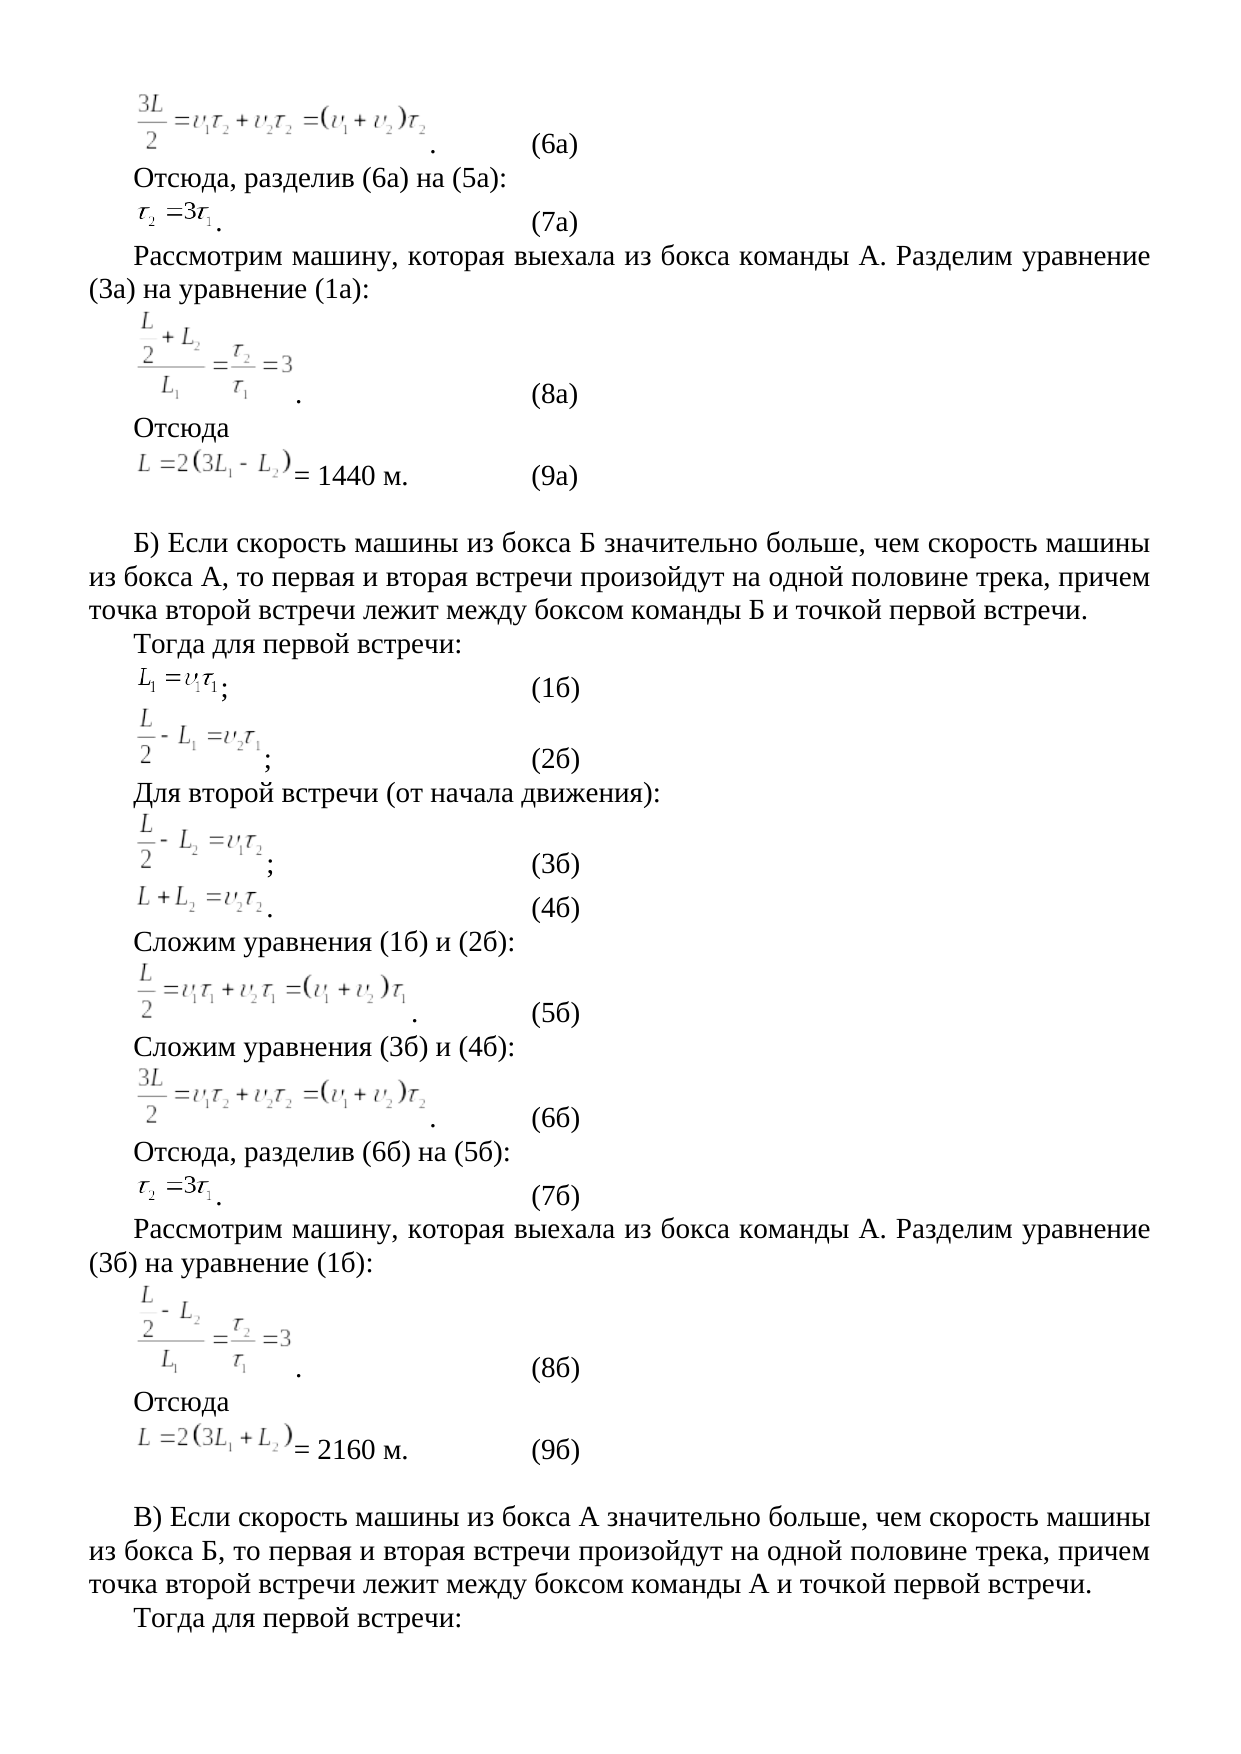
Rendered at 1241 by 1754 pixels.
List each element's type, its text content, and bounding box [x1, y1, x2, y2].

text . (4б) [89, 880, 1152, 924]
text . (8а) [89, 305, 1152, 410]
text Для второй встречи (от начала движения): [89, 775, 1152, 808]
text Сложим уравнения (3б) и (4б): [89, 1029, 1152, 1063]
text Отсюда [89, 410, 1152, 444]
text Отсюда, разделив (6а) на (5а): [89, 160, 1152, 194]
text Рассмотрим машину, которая выехала из бокса команды А. Разделим уравнение (3б) на уравнение (1б): [89, 1212, 1152, 1279]
text ; (3б) [89, 808, 1152, 880]
text = 2160 м. (9б) [89, 1418, 1152, 1466]
text Рассмотрим машину, которая выехала из бокса команды А. Разделим уравнение (3а) на уравнение (1а): [89, 238, 1152, 305]
text ; (2б) [89, 703, 1152, 775]
text ; (1б) [89, 659, 1152, 703]
text . (5б) [89, 958, 1152, 1029]
text . (7б) [89, 1168, 1152, 1212]
text В) Если скорость машины из бокса А значительно больше, чем скорость машины из бокса Б, то первая и вторая встречи произойдут на одной половине трека, причем точка второй встречи лежит между боксом команды А и точкой первой встречи. [89, 1499, 1152, 1600]
text . (6а) [89, 89, 1152, 160]
text . (7а) [89, 194, 1152, 238]
text . (8б) [89, 1279, 1152, 1384]
text Тогда для первой встречи: [89, 1600, 1152, 1633]
text = 1440 м. (9а) [89, 444, 1152, 492]
text Б) Если скорость машины из бокса Б значительно больше, чем скорость машины из бокса А, то первая и вторая встречи произойдут на одной половине трека, причем точка второй встречи лежит между боксом команды Б и точкой первой встречи. [89, 525, 1152, 626]
text Тогда для первой встречи: [89, 626, 1152, 659]
text Отсюда, разделив (6б) на (5б): [89, 1134, 1152, 1168]
text Сложим уравнения (1б) и (2б): [89, 924, 1152, 958]
text . (6б) [89, 1063, 1152, 1134]
text Отсюда [89, 1384, 1152, 1418]
